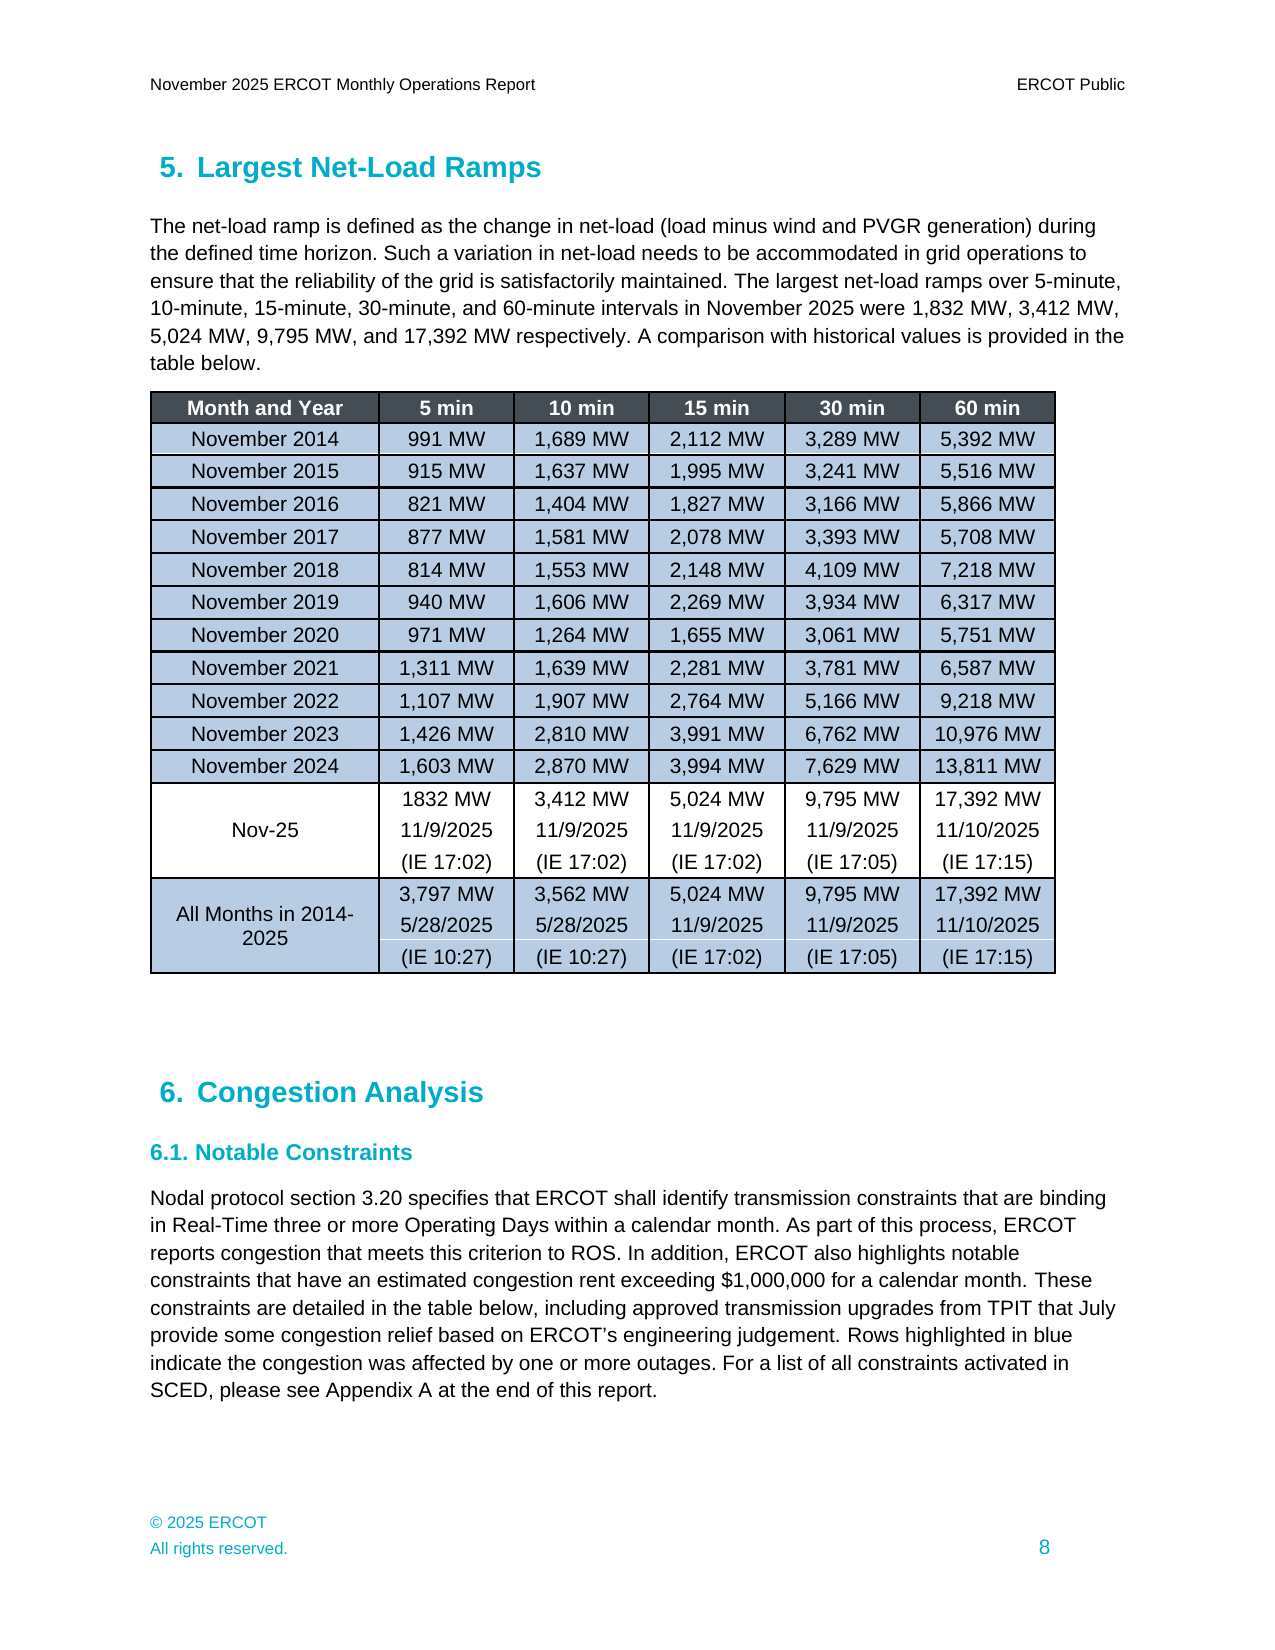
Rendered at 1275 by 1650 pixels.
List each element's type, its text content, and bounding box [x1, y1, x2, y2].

table_cell (IE 17:02) [650, 940, 784, 972]
table_cell 1,603 MW [380, 751, 513, 782]
text The net-load ramp is defined as the change in net-load (load minus wind and PVGR generation) during the defined time horizon. Such a variation in net-load needs to be accommodated in grid operations to ensure that the reliability of the grid is satisfactorily maintained. The largest net-load ramps over 5-minute, 10-minute, 15-minute, 30-minute, and 60-minute intervals in November 2025 were 1,832 MW, 3,412 MW, 5,024 MW, 9,795 MW, and 17,392 MW respectively. A comparison with historical values is provided in the table below. [150, 213, 1125, 375]
table_cell 1,311 MW [380, 653, 513, 683]
table_cell 814 MW [380, 554, 513, 585]
table_cell 3,781 MW [786, 653, 919, 683]
table_cell 17,392 MW [921, 784, 1054, 813]
table_cell 1,995 MW [650, 456, 784, 486]
table_cell 821 MW [380, 489, 513, 519]
table_cell (IE 17:02) [650, 844, 784, 877]
table_cell 5,024 MW [650, 879, 784, 908]
table_cell November 2023 [152, 718, 378, 749]
table_header 30 min [786, 393, 919, 422]
table_cell (IE 10:27) [515, 940, 648, 972]
table_cell November 2014 [152, 424, 378, 453]
table_cell 1,827 MW [650, 489, 784, 519]
text Nodal protocol section 3.20 specifies that ERCOT shall identify transmission constraints that are binding in Real-Time three or more Operating Days within a calendar month. As part of this process, ERCOT reports congestion that meets this criterion to ROS. In addition, ERCOT also highlights notable constraints that have an estimated congestion rent exceeding $1,000,000 for a calendar month. These constraints are detailed in the table below, including approved transmission upgrades from TPIT that July provide some congestion relief based on ERCOT’s engineering judgement. Rows highlighted in blue indicate the congestion was affected by one or more outages. For a list of all constraints activated in SCED, please see Appendix A at the end of this report. [150, 1186, 1125, 1402]
table_cell 11/9/2025 [786, 813, 919, 844]
table_cell All Months in 2014-2025 [152, 879, 378, 972]
table_cell 5,516 MW [921, 456, 1054, 486]
table_cell 3,797 MW [380, 879, 513, 908]
table_cell 1,907 MW [515, 685, 648, 716]
table_cell 5/28/2025 [515, 908, 648, 939]
table_cell 1,606 MW [515, 587, 648, 618]
table_cell 2,281 MW [650, 653, 784, 683]
table_header 60 min [921, 393, 1054, 422]
table_cell (IE 17:05) [786, 940, 919, 972]
table_cell 3,393 MW [786, 521, 919, 552]
table_cell 5/28/2025 [380, 908, 513, 939]
table_cell 11/9/2025 [650, 813, 784, 844]
table_cell November 2018 [152, 554, 378, 585]
table_cell (IE 17:15) [921, 940, 1054, 972]
table_cell 1,689 MW [515, 424, 648, 453]
table_cell 5,024 MW [650, 784, 784, 813]
table_cell November 2017 [152, 521, 378, 552]
table_cell (IE 17:02) [515, 844, 648, 877]
table_cell 1,553 MW [515, 554, 648, 585]
table_cell 915 MW [380, 456, 513, 486]
table_cell 5,866 MW [921, 489, 1054, 519]
table_cell 6,317 MW [921, 587, 1054, 618]
table_cell 11/9/2025 [786, 908, 919, 939]
table_cell 11/10/2025 [921, 813, 1054, 844]
table_cell 971 MW [380, 620, 513, 650]
table_cell 5,751 MW [921, 620, 1054, 650]
table_header 10 min [515, 393, 648, 422]
table_cell 1,655 MW [650, 620, 784, 650]
table_cell 1832 MW [380, 784, 513, 813]
table_header Month and Year [152, 393, 378, 422]
table_cell 2,764 MW [650, 685, 784, 716]
table_cell (IE 10:27) [380, 940, 513, 972]
table_cell 940 MW [380, 587, 513, 618]
subtitle Largest Net-Load Ramps [159, 150, 1125, 183]
table_header 15 min [650, 393, 784, 422]
table_header 5 min [380, 393, 513, 422]
table_cell 3,991 MW [650, 718, 784, 749]
table_cell 17,392 MW [921, 879, 1054, 908]
table_cell 11/9/2025 [380, 813, 513, 844]
table_cell 6,762 MW [786, 718, 919, 749]
table_cell 7,629 MW [786, 751, 919, 782]
table_cell 5,166 MW [786, 685, 919, 716]
table_cell 2,870 MW [515, 751, 648, 782]
table_cell 3,166 MW [786, 489, 919, 519]
table_cell November 2016 [152, 489, 378, 519]
table_cell 13,811 MW [921, 751, 1054, 782]
table_cell November 2021 [152, 653, 378, 683]
table_cell 11/9/2025 [650, 908, 784, 939]
table_cell 1,639 MW [515, 653, 648, 683]
table_cell 1,637 MW [515, 456, 648, 486]
table_cell 3,412 MW [515, 784, 648, 813]
table_cell 2,112 MW [650, 424, 784, 453]
table_cell 2,269 MW [650, 587, 784, 618]
table_cell 877 MW [380, 521, 513, 552]
table_cell 9,795 MW [786, 879, 919, 908]
table_cell Nov-25 [152, 784, 378, 877]
table_cell November 2024 [152, 751, 378, 782]
table_cell 1,581 MW [515, 521, 648, 552]
table_cell 6,587 MW [921, 653, 1054, 683]
table_cell (IE 17:05) [786, 844, 919, 877]
table_cell 2,078 MW [650, 521, 784, 552]
table_cell November 2022 [152, 685, 378, 716]
table_cell 3,241 MW [786, 456, 919, 486]
table_cell (IE 17:02) [380, 844, 513, 877]
table_cell 3,994 MW [650, 751, 784, 782]
table_cell 5,708 MW [921, 521, 1054, 552]
table_cell 1,426 MW [380, 718, 513, 749]
table_cell 3,562 MW [515, 879, 648, 908]
table_cell 3,934 MW [786, 587, 919, 618]
table_cell 10,976 MW [921, 718, 1054, 749]
table_cell 9,218 MW [921, 685, 1054, 716]
table_cell November 2020 [152, 620, 378, 650]
table_cell 1,264 MW [515, 620, 648, 650]
table_cell 4,109 MW [786, 554, 919, 585]
table_cell 2,810 MW [515, 718, 648, 749]
subtitle Congestion Analysis [159, 1075, 1125, 1109]
table_cell 3,061 MW [786, 620, 919, 650]
table_cell 3,289 MW [786, 424, 919, 453]
table_cell November 2015 [152, 456, 378, 486]
table_cell 991 MW [380, 424, 513, 453]
table_cell 9,795 MW [786, 784, 919, 813]
table_cell 2,148 MW [650, 554, 784, 585]
table_cell 7,218 MW [921, 554, 1054, 585]
table_cell 5,392 MW [921, 424, 1054, 453]
table_cell 1,107 MW [380, 685, 513, 716]
table_cell 11/9/2025 [515, 813, 648, 844]
table_cell 1,404 MW [515, 489, 648, 519]
table_cell (IE 17:15) [921, 844, 1054, 877]
subtitle Notable Constraints [150, 1139, 1125, 1165]
table_cell 11/10/2025 [921, 908, 1054, 939]
table_cell November 2019 [152, 587, 378, 618]
